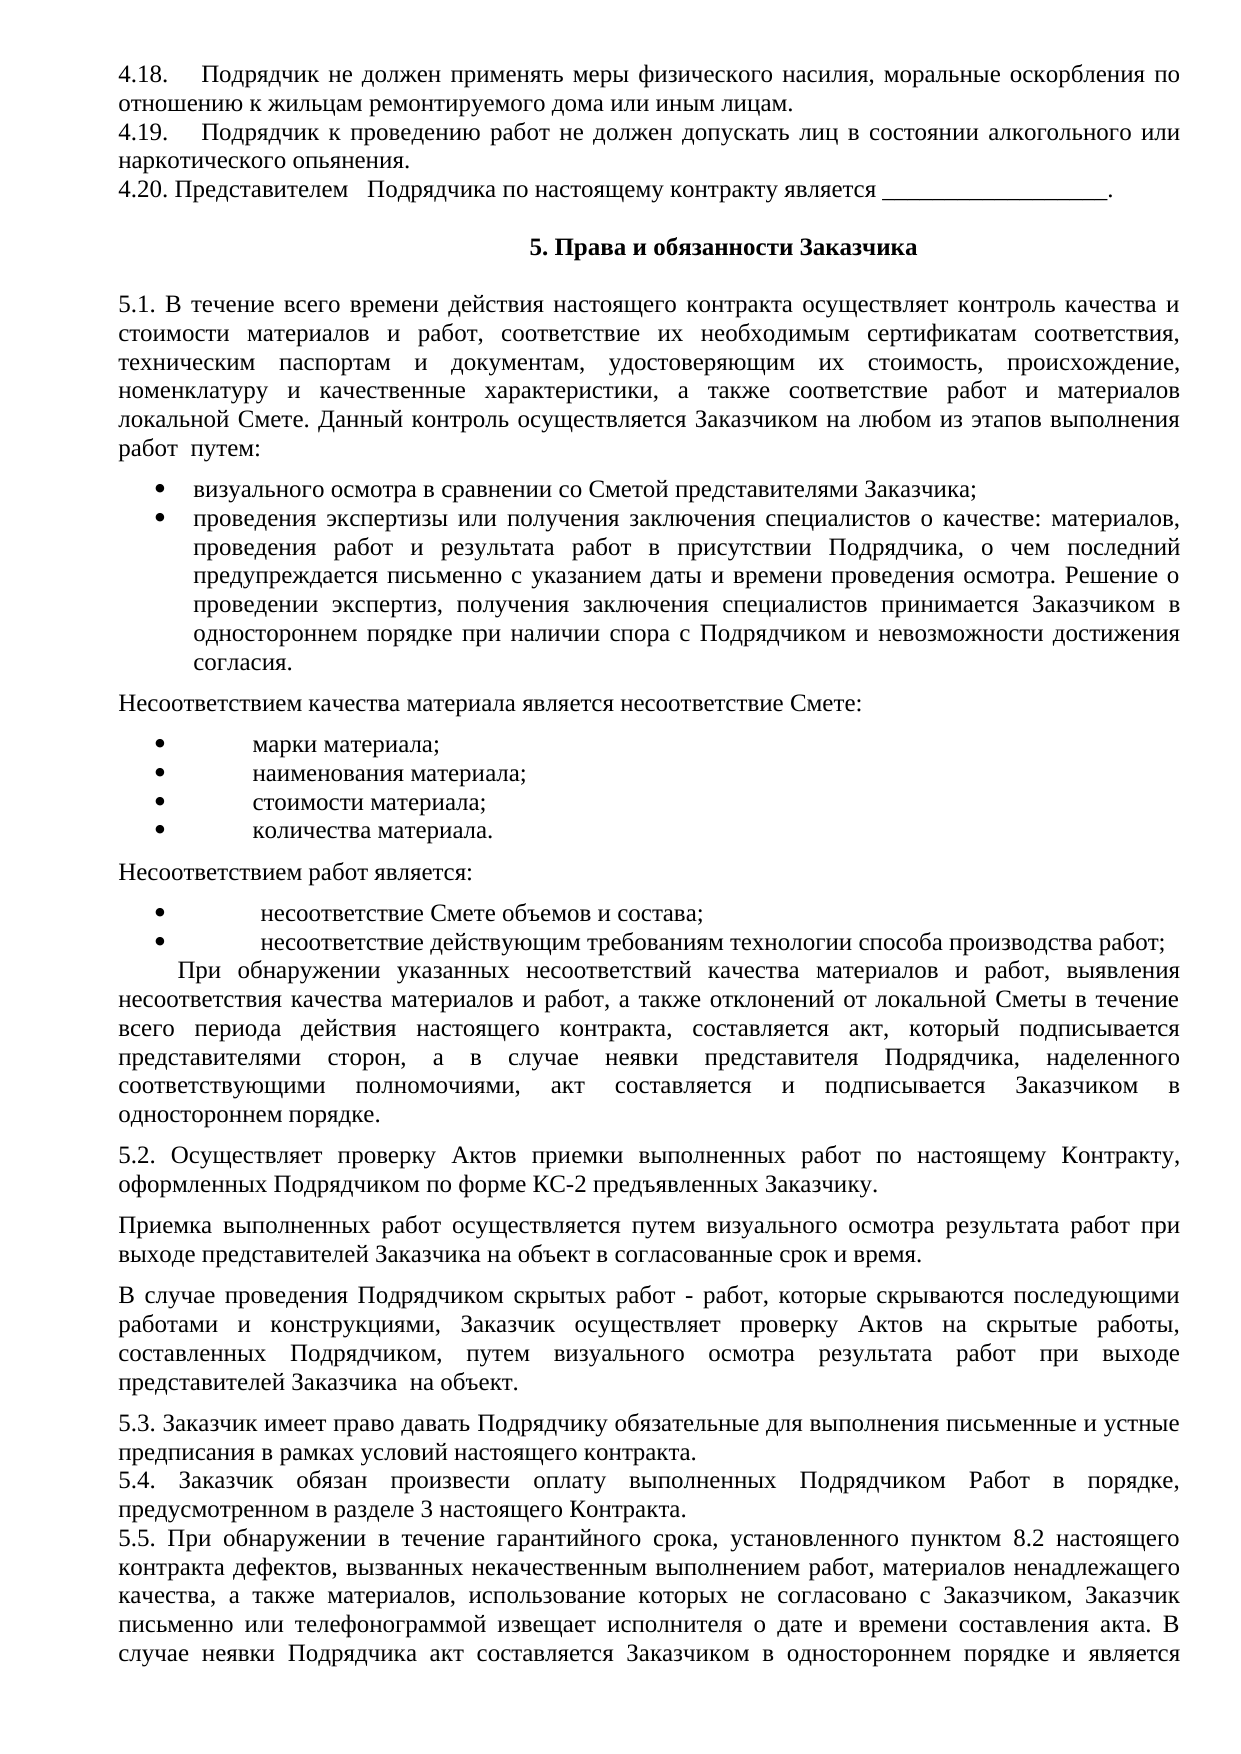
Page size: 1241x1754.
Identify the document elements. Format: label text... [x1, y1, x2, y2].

list количества материала. [156, 815, 1181, 844]
text Приемка выполненных работ осуществляется путем визуального осмотра результата работ при выходе представителей Заказчика на объект в согласованные срок и время. [118, 1210, 1181, 1268]
text 5.4. Заказчик обязан произвести оплату выполненных Подрядчиком Работ в порядке, предусмотренном в разделе 3 настоящего Контракта. [118, 1465, 1181, 1523]
list несоответствие Смете объемов и состава; [156, 898, 1181, 927]
text При обнаружении указанных несоответствий качества материалов и работ, выявления несоответствия качества материалов и работ, а также отклонений от локальной Сметы в течение всего периода действия настоящего контракта, составляется акт, который подписывается представителями сторон, а в случае неявки представителя Подрядчика, наделенного соответствующими полномочиями, акт составляется и подписывается Заказчиком в одностороннем порядке. [118, 955, 1181, 1128]
text 4.18. Подрядчик не должен применять меры физического насилия, моральные оскорбления по отношению к жильцам ремонтируемого дома или иным лицам. [118, 59, 1181, 117]
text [118, 1523, 1181, 1667]
text 4.20. Представителем Подрядчика по настоящему контракту является __________________. [118, 174, 1181, 203]
list несоответствие действующим требованиям технологии способа производства работ; [156, 927, 1181, 955]
list стоимости материала; [156, 787, 1181, 815]
text Несоответствием качества материала является несоответствие Смете: [118, 688, 1181, 717]
list визуального осмотра в сравнении со Сметой представителями Заказчика; [156, 474, 1181, 503]
list наименования материала; [156, 758, 1181, 787]
text 5.3. Заказчик имеет право давать Подрядчику обязательные для выполнения письменные и устные предписания в рамках условий настоящего контракта. [118, 1408, 1181, 1465]
text 5.1. В течение всего времени действия настоящего контракта осуществляет контроль качества и стоимости материалов и работ, соответствие их необходимым сертификатам соответствия, техническим паспортам и документам, удостоверяющим их стоимость, происхождение, номенклатуру и качественные характеристики, а также соответствие работ и материалов локальной Смете. Данный контроль осуществляется Заказчиком на любом из этапов выполнения работ путем: [118, 289, 1181, 462]
list проведения экспертизы или получения заключения специалистов о качестве: материалов, проведения работ и результата работ в присутствии Подрядчика, о чем последний предупреждается письменно с указанием даты и времени проведения осмотра. Решение о проведении экспертиз, получения заключения специалистов принимается Заказчиком в одностороннем порядке при наличии спора с Подрядчиком и невозможности достижения согласия. [156, 503, 1181, 675]
list марки материала; [156, 729, 1181, 758]
text 5.2. Осуществляет проверку Актов приемки выполненных работ по настоящему Контракту, оформленных Подрядчиком по форме КС-2 предъявленных Заказчику. [118, 1140, 1181, 1198]
text 5. Права и обязанности Заказчика [266, 232, 1181, 260]
text В случае проведения Подрядчиком скрытых работ - работ, которые скрываются последующими работами и конструкциями, Заказчик осуществляет проверку Актов на скрытые работы, составленных Подрядчиком, путем визуального осмотра результата работ при выходе представителей Заказчика на объект. [118, 1280, 1181, 1395]
text 4.19. Подрядчик к проведению работ не должен допускать лиц в состоянии алкогольного или наркотического опьянения. [118, 117, 1181, 174]
text Несоответствием работ является: [118, 857, 1181, 885]
